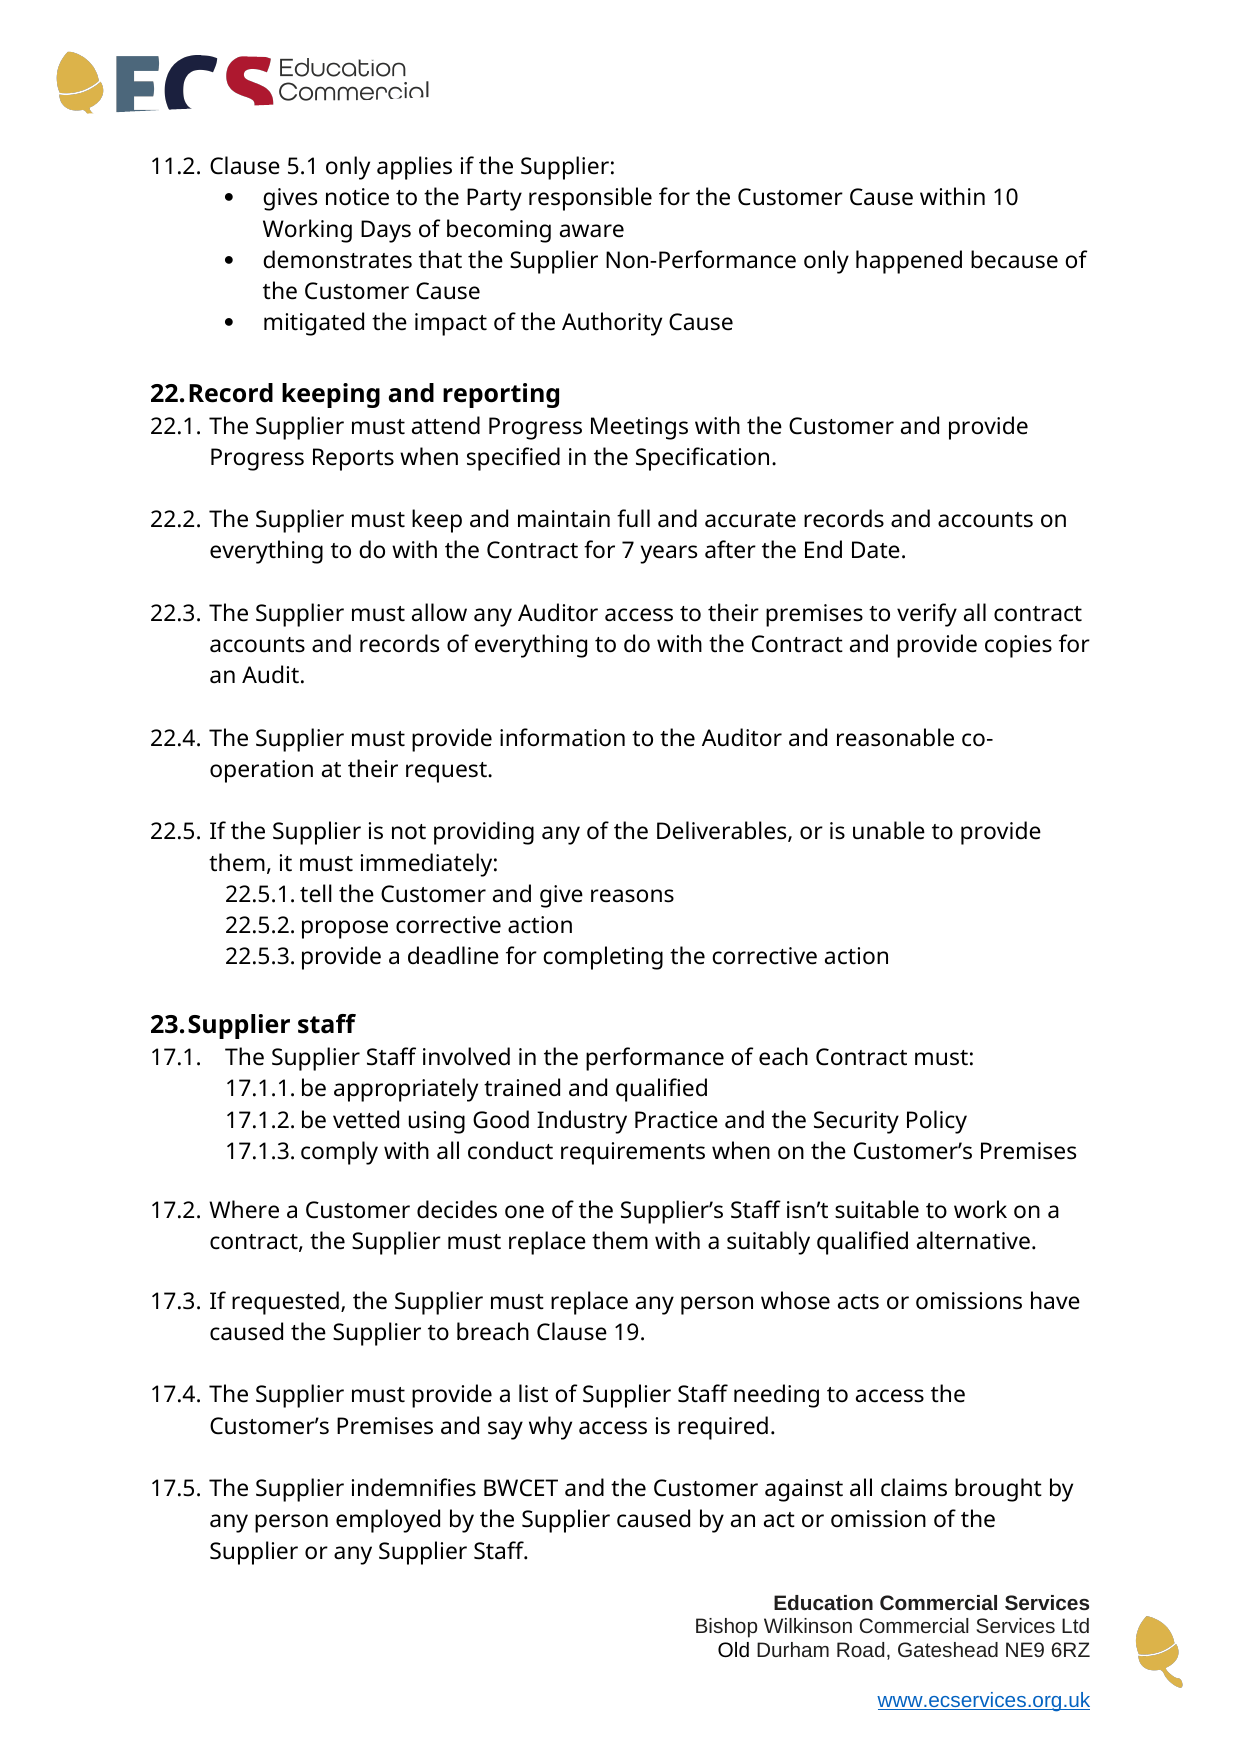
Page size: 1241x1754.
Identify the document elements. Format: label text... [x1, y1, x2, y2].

list Clause 5.1 only applies if the Supplier: [150, 150, 1090, 181]
subtitle Supplier staff [150, 1007, 1090, 1041]
list The Supplier must allow any Auditor access to their premises to verify all contract accounts and records of everything to do with the Contract and provide copies for an Audit. [150, 597, 1090, 690]
list If requested, the Supplier must replace any person whose acts or omissions have caused the Supplier to breach Clause 19. [150, 1284, 1090, 1347]
list The Supplier must provide information to the Auditor and reasonable co-operation at their request. [150, 722, 1090, 784]
list Where a Customer decides one of the Supplier’s Staff isn’t suitable to work on a contract, the Supplier must replace them with a suitably qualified alternative. [150, 1194, 1090, 1257]
list The Supplier indemnifies BWCET and the Customer against all claims brought by any person employed by the Supplier caused by an act or omission of the Supplier or any Supplier Staff. [150, 1472, 1090, 1566]
list gives notice to the Party responsible for the Customer Cause within 10 Working Days of becoming aware [225, 181, 1090, 244]
list The Supplier Staff involved in the performance of each Contract must: [150, 1041, 1090, 1072]
list The Supplier must keep and maintain full and accurate records and accounts on everything to do with the Contract for 7 years after the End Date. [150, 503, 1090, 565]
list The Supplier must provide a list of Supplier Staff needing to access the Customer’s Premises and say why access is required. [150, 1378, 1090, 1441]
list propose corrective action [225, 909, 1090, 940]
list If the Supplier is not providing any of the Deliverables, or is unable to provide them, it must immediately: [150, 815, 1090, 878]
list demonstrates that the Supplier Non-Performance only happened because of the Customer Cause [225, 244, 1090, 306]
list tell the Customer and give reasons [225, 878, 1090, 909]
list be vetted using Good Industry Practice and the Security Policy [225, 1103, 1090, 1135]
list mitigated the impact of the Authority Cause [225, 306, 1090, 337]
list comply with all conduct requirements when on the Customer’s Premises [225, 1135, 1090, 1166]
subtitle Record keeping and reporting [150, 376, 1090, 410]
list be appropriately trained and qualified [225, 1072, 1090, 1103]
list provide a deadline for completing the corrective action [225, 940, 1090, 972]
list The Supplier must attend Progress Meetings with the Customer and provide Progress Reports when specified in the Specification. [150, 410, 1090, 472]
